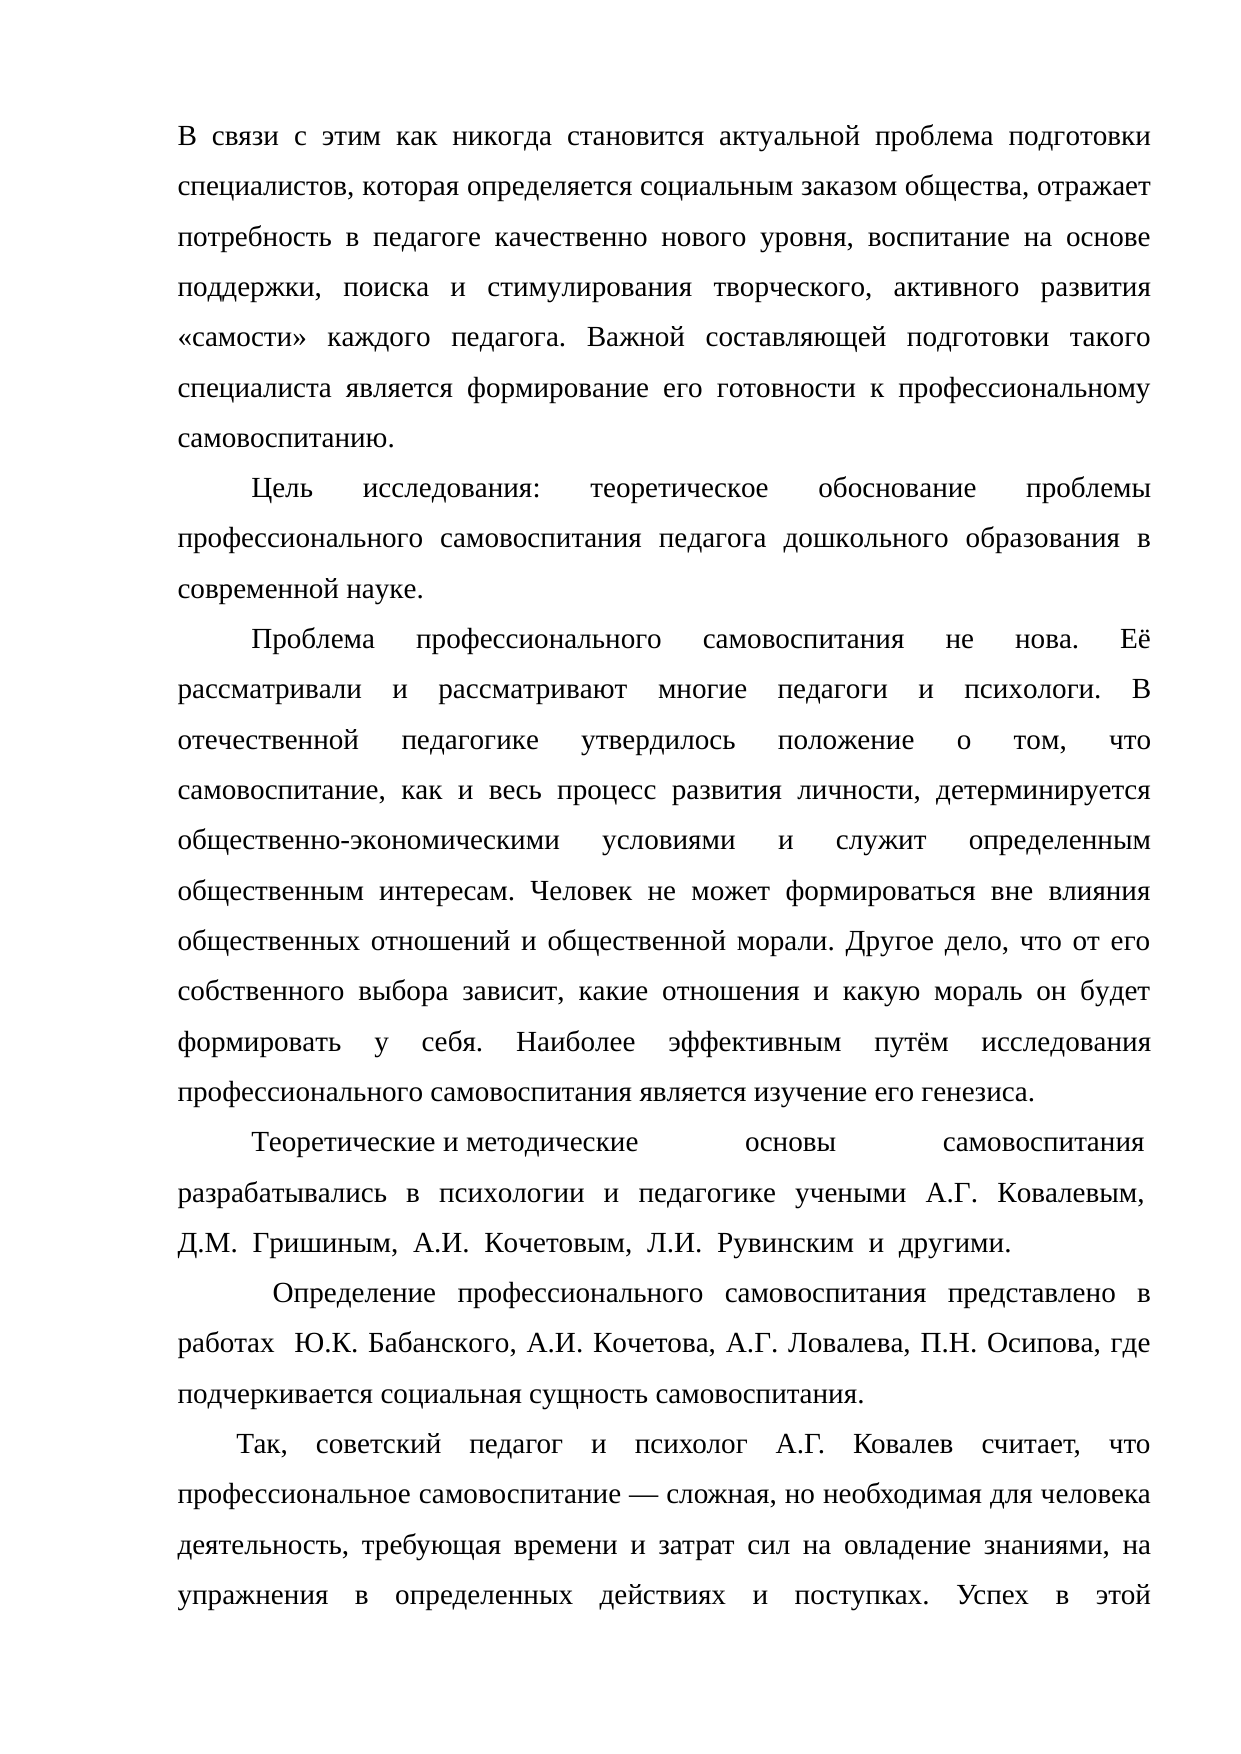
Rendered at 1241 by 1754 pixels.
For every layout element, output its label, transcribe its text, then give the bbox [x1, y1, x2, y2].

text Определение профессионального самовоспитания представлено в работах Ю.К. Бабанского, А.И. Кочетова, А.Г. Ловалева, П.Н. Осипова, где подчеркивается социальная сущность самовоспитания. [177, 1275, 1152, 1409]
text Теоретические и методические основы самовоспитания разрабатывались в психологии и педагогике учеными А.Г. Ковалевым, Д.М. Гришиным, А.И. Кочетовым, Л.И. Рувинским и другими. [177, 1124, 1152, 1258]
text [177, 118, 1152, 453]
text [177, 1426, 1152, 1611]
text Цель исследования: теоретическое обоснование проблемы профессионального самовоспитания педагога дошкольного образования в современной науке. [177, 470, 1152, 604]
text Проблема профессионального самовоспитания не нова. Её рассматривали и рассматривают многие педагоги и психологи. В отечественной педагогике утвердилось положение о том, что самовоспитание, как и весь процесс развития личности, детерминируется общественно-экономическими условиями и служит определенным общественным интересам. Человек не может формироваться вне влияния общественных отношений и общественной морали. Другое дело, что от его собственного выбора зависит, какие отношения и какую мораль он будет формировать у себя. Наиболее эффективным путём исследования профессионального самовоспитания является изучение его генезиса. [177, 621, 1152, 1108]
